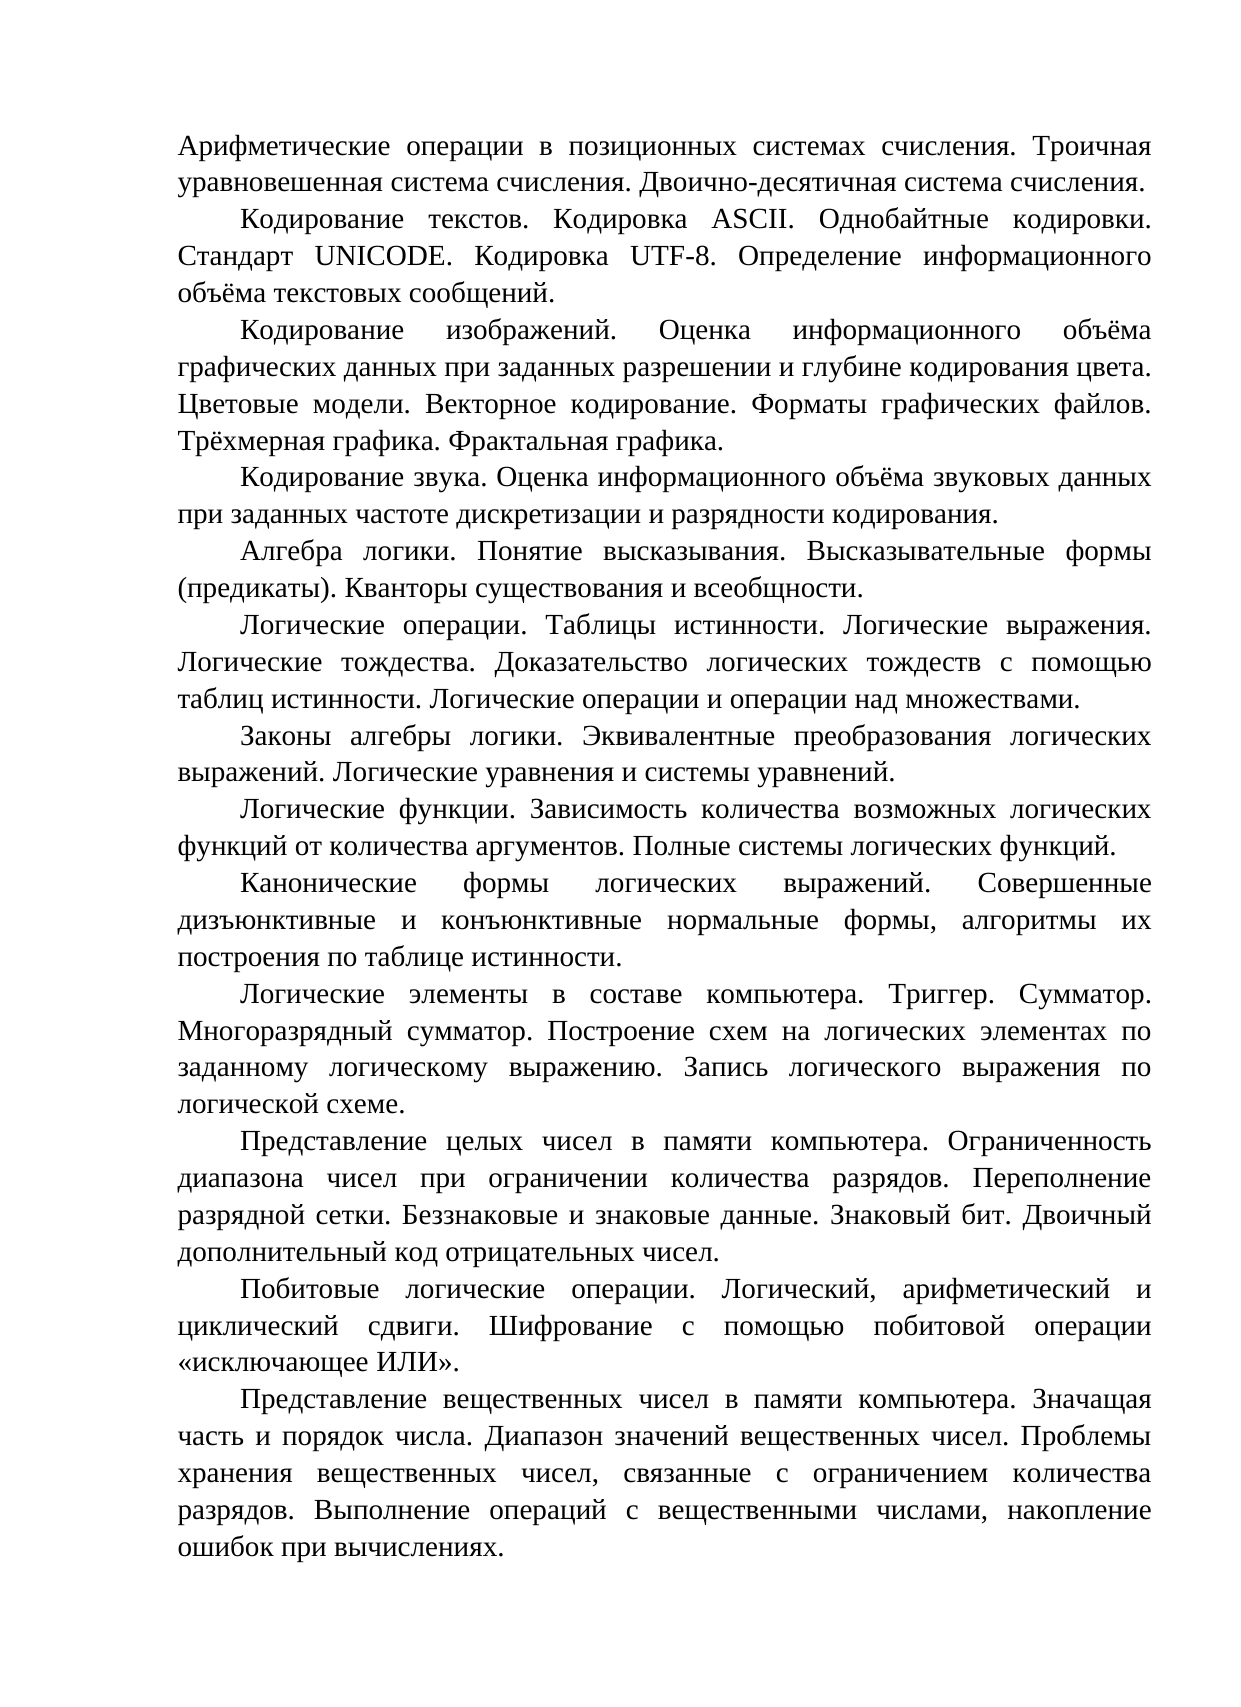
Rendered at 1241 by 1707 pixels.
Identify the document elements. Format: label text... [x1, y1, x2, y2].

text Логические элементы в составе компьютера. Триггер. Сумматор. Многоразрядный сумматор. Построение схем на логических элементах по заданному логическому выражению. Запись логического выражения по логической схеме. [177, 976, 1152, 1120]
text Логические функции. Зависимость количества возможных логических функций от количества аргументов. Полные системы логических функций. [177, 791, 1152, 862]
text Кодирование текстов. Кодировка ASCII. Однобайтные кодировки. Стандарт UNICODE. Кодировка UTF-8. Определение информационного объёма текстовых сообщений. [177, 201, 1152, 309]
text Кодирование звука. Оценка информационного объёма звуковых данных при заданных частоте дискретизации и разрядности кодирования. [177, 459, 1152, 530]
text Алгебра логики. Понятие высказывания. Высказывательные формы (предикаты). Кванторы существования и всеобщности. [177, 533, 1152, 604]
text Побитовые логические операции. Логический, арифметический и циклический сдвиги. Шифрование с помощью побитовой операции «исключающее ИЛИ». [177, 1271, 1152, 1378]
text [177, 128, 1152, 198]
text Представление вещественных чисел в памяти компьютера. Значащая часть и порядок числа. Диапазон значений вещественных чисел. Проблемы хранения вещественных чисел, связанные с ограничением количества разрядов. Выполнение операций с вещественными числами, накопление ошибок при вычислениях. [177, 1381, 1152, 1562]
text Кодирование изображений. Оценка информационного объёма графических данных при заданных разрешении и глубине кодирования цвета. Цветовые модели. Векторное кодирование. Форматы графических файлов. Трёхмерная графика. Фрактальная графика. [177, 312, 1152, 456]
text Логические операции. Таблицы истинности. Логические выражения. Логические тождества. Доказательство логических тождеств с помощью таблиц истинности. Логические операции и операции над множествами. [177, 607, 1152, 714]
text Канонические формы логических выражений. Совершенные дизъюнктивные и конъюнктивные нормальные формы, алгоритмы их построения по таблице истинности. [177, 865, 1152, 972]
text Представление целых чисел в памяти компьютера. Ограниченность диапазона чисел при ограничении количества разрядов. Переполнение разрядной сетки. Беззнаковые и знаковые данные. Знаковый бит. Двоичный дополнительный код отрицательных чисел. [177, 1123, 1152, 1267]
text Законы алгебры логики. Эквивалентные преобразования логических выражений. Логические уравнения и системы уравнений. [177, 718, 1152, 788]
